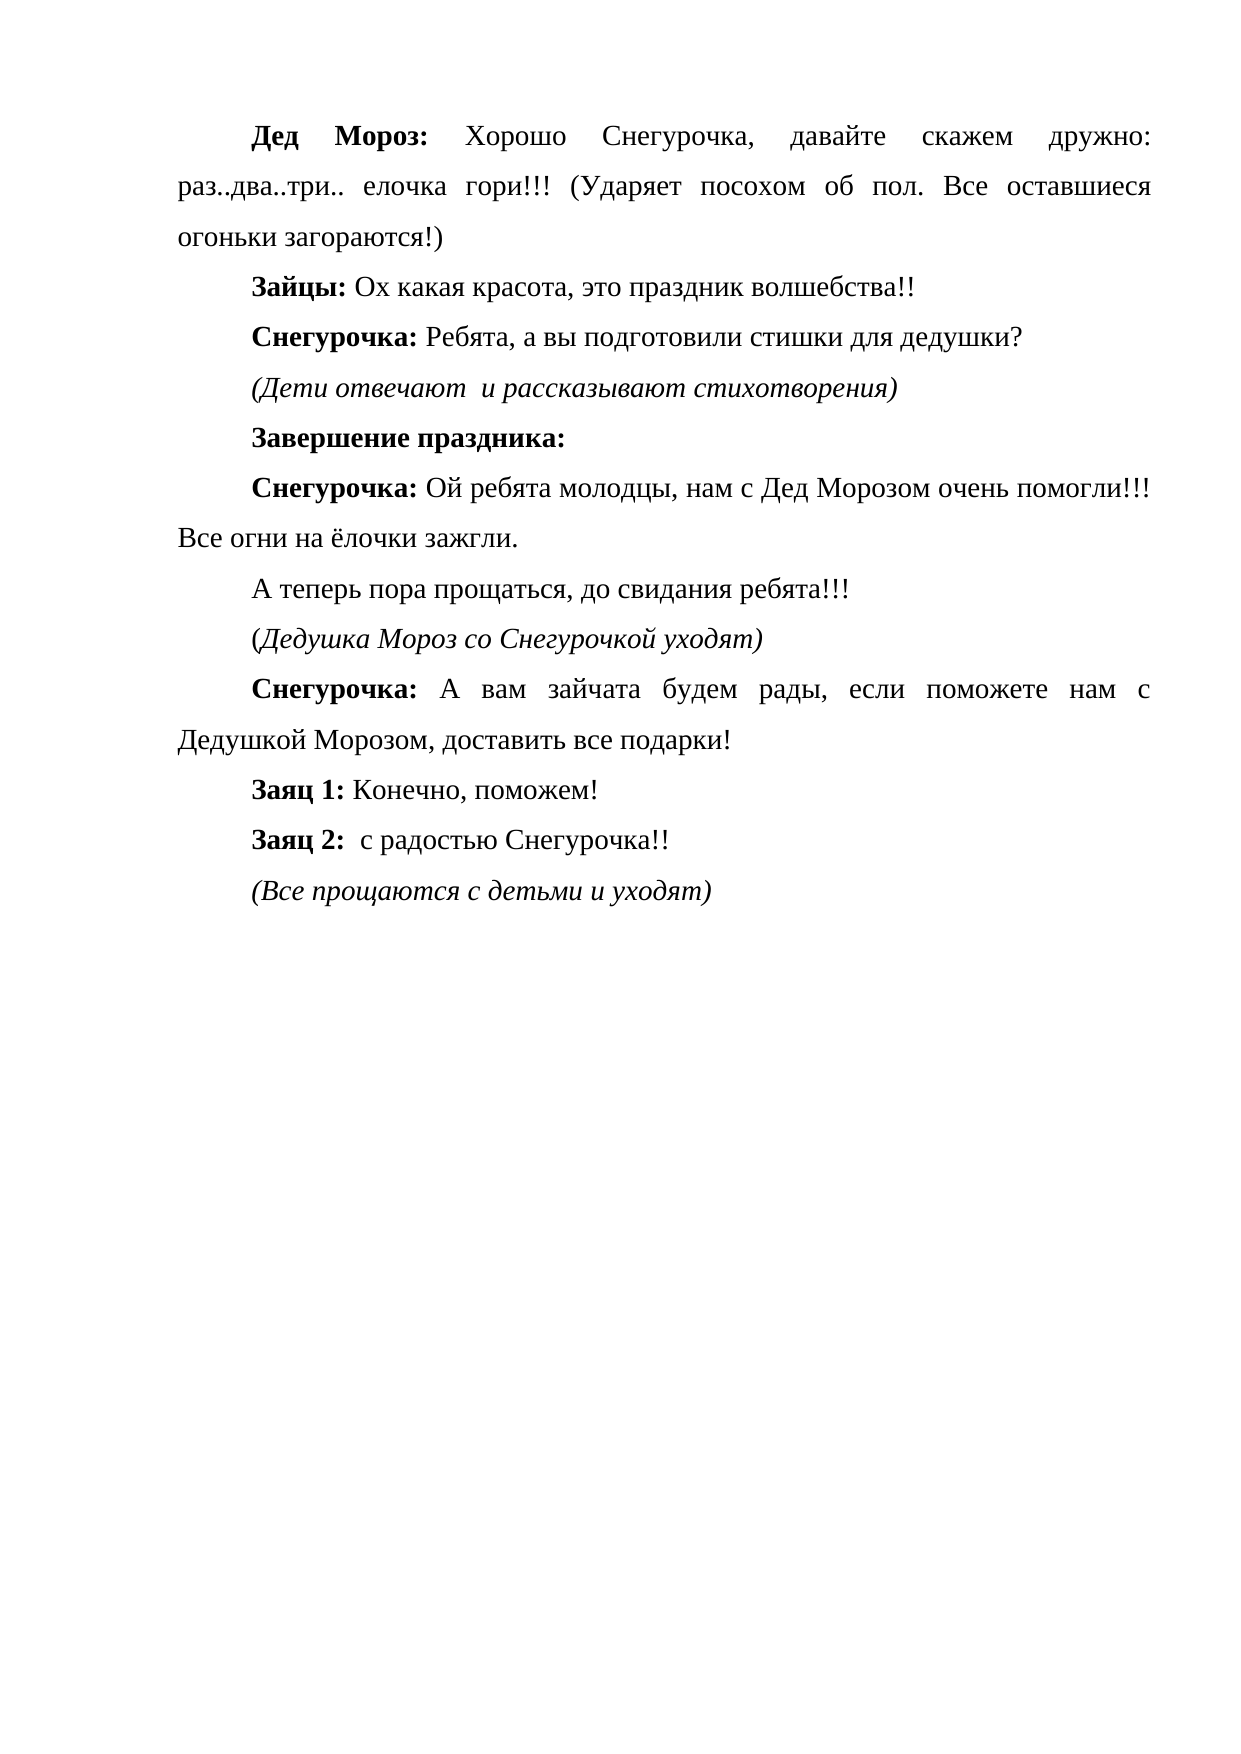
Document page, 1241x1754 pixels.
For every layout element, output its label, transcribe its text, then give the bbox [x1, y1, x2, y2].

text (Дети отвечают и рассказывают стихотворения) [177, 370, 1152, 403]
text Заяц 2: с радостью Снегурочка!! [177, 822, 1152, 856]
text Зайцы: Ох какая красота, это праздник волшебства!! [177, 269, 1152, 303]
text А теперь пора прощаться, до свидания ребята!!! [177, 571, 1152, 604]
text Завершение праздника: [177, 420, 1152, 453]
text Заяц 1: Конечно, поможем! [177, 772, 1152, 806]
text (Все прощаются с детьми и уходят) [177, 873, 1152, 906]
text Снегурочка: А вам зайчата будем рады, если поможете нам с Дедушкой Морозом, доставить все подарки! [177, 672, 1152, 755]
text Дед Мороз: Хорошо Снегурочка, давайте скажем дружно: раз..два..три.. елочка гори!!! (Ударяет посохом об пол. Все оставшиеся огоньки загораются!) [177, 118, 1152, 252]
text Снегурочка: Ребята, а вы подготовили стишки для дедушки? [177, 319, 1152, 353]
text Снегурочка: Ой ребята молодцы, нам с Дед Морозом очень помогли!!! Все огни на ёлочки зажгли. [177, 470, 1152, 554]
text (Дедушка Мороз со Снегурочкой уходят) [177, 621, 1152, 655]
